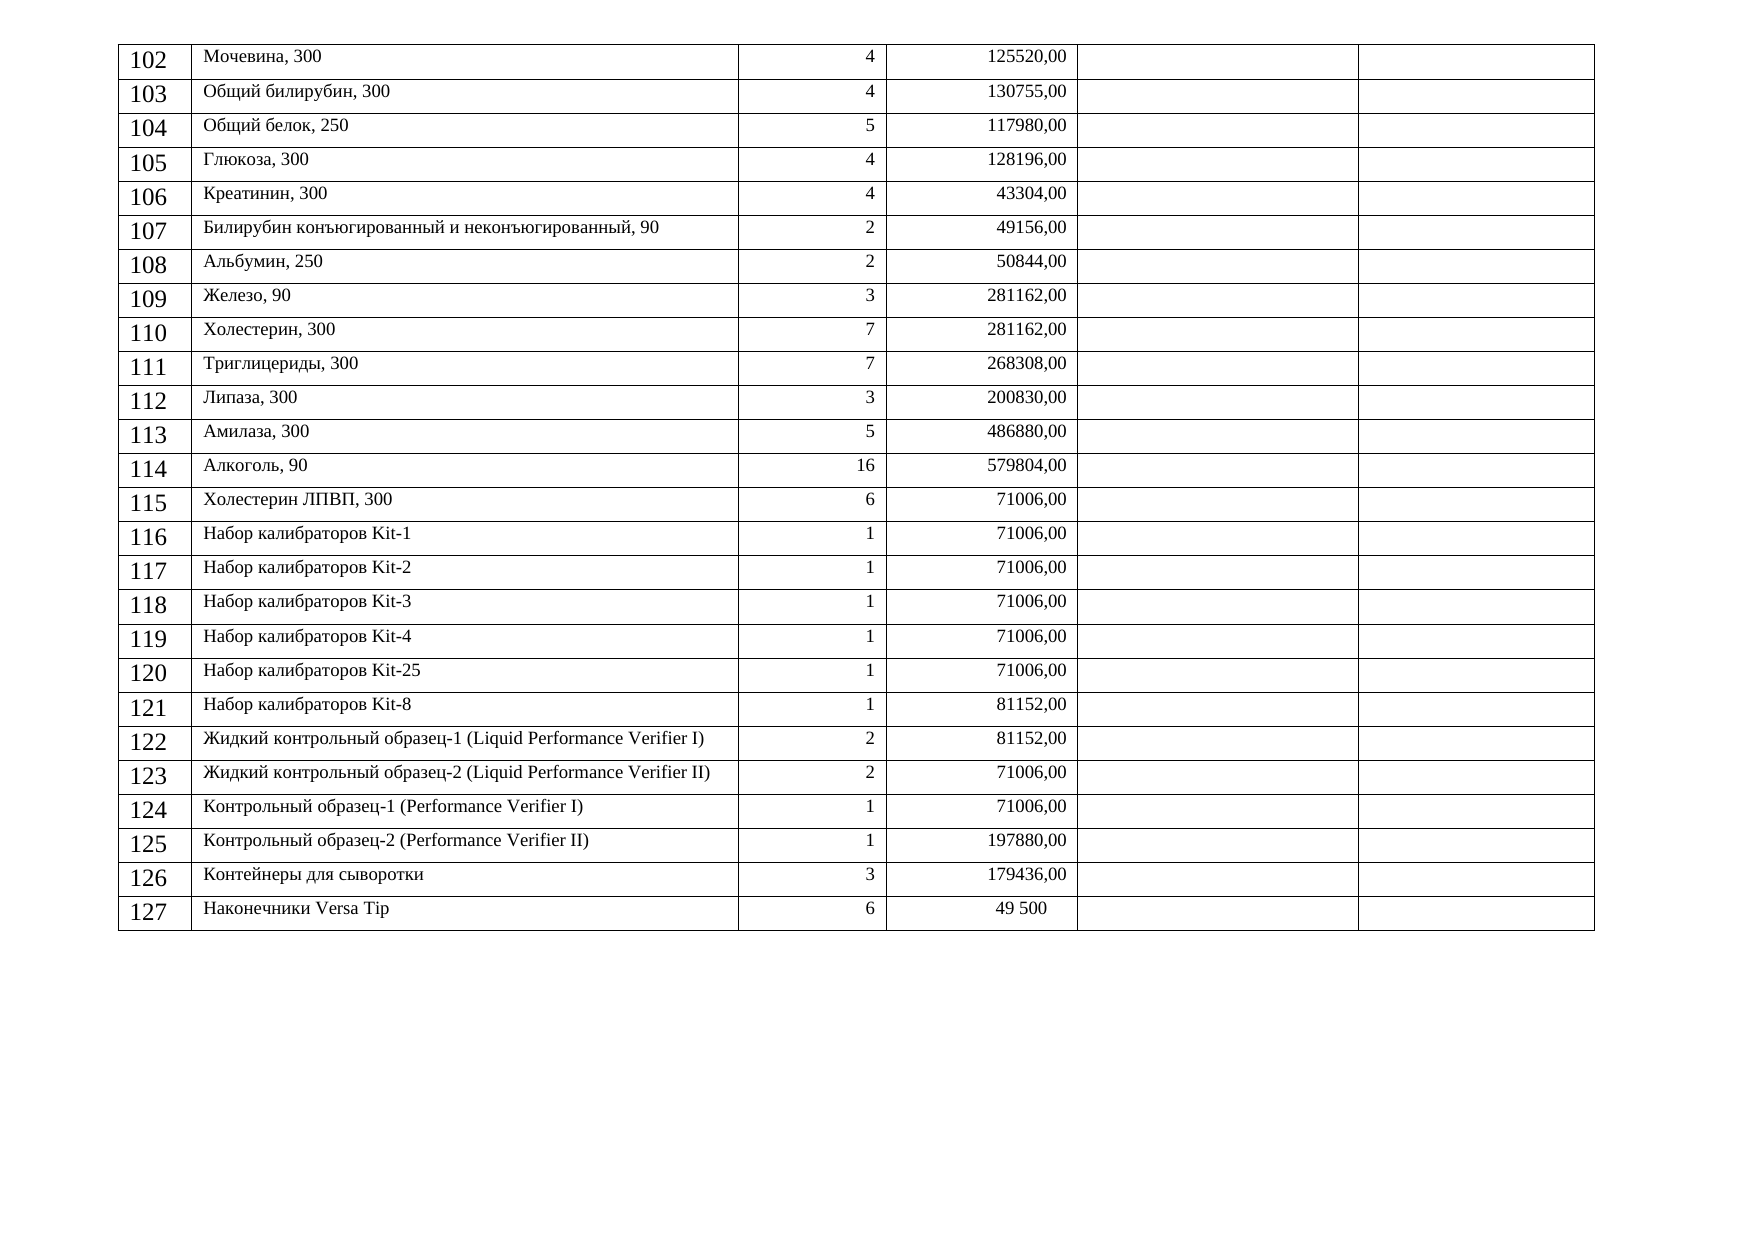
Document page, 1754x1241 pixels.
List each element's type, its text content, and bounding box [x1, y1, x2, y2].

table_cell Железо, 90 [192, 284, 738, 317]
table_cell 122 [119, 727, 191, 760]
table_cell Жидкий контрольный образец-2 (Liquid Performance Verifier II) [192, 761, 738, 794]
table_cell [1359, 727, 1594, 760]
table_cell 179436,00 [887, 863, 1077, 896]
table_cell [1078, 284, 1358, 317]
table_cell 130755,00 [887, 80, 1077, 112]
table_cell 105 [119, 148, 191, 181]
table_cell 2 [739, 216, 886, 249]
table_cell [1078, 250, 1358, 283]
table_cell [1078, 352, 1358, 385]
table_cell 2 [739, 250, 886, 283]
table_cell [1078, 182, 1358, 215]
table_cell 3 [739, 863, 886, 896]
table_cell [1359, 420, 1594, 453]
table_cell [1359, 284, 1594, 317]
table_cell 486880,00 [887, 420, 1077, 453]
table_cell [1078, 556, 1358, 589]
table_cell Триглицериды, 300 [192, 352, 738, 385]
table_cell Контрольный образец-2 (Performance Verifier II) [192, 829, 738, 862]
table_cell 7 [739, 318, 886, 351]
table_cell Набор калибраторов Kit-1 [192, 522, 738, 555]
table_cell [1359, 45, 1594, 78]
table_cell 102 [119, 45, 191, 78]
table_cell 5 [739, 114, 886, 147]
table_cell Контейнеры для сыворотки [192, 863, 738, 896]
table_cell [1078, 761, 1358, 794]
table_cell [1359, 148, 1594, 181]
table_cell [1359, 625, 1594, 657]
table_cell 281162,00 [887, 284, 1077, 317]
table_cell Мочевина, 300 [192, 45, 738, 78]
table_cell 3 [739, 386, 886, 419]
table_cell [1078, 829, 1358, 862]
table_cell [1078, 386, 1358, 419]
table_cell 81152,00 [887, 727, 1077, 760]
table_cell Амилаза, 300 [192, 420, 738, 453]
table_cell 111 [119, 352, 191, 385]
table_cell 125 [119, 829, 191, 862]
table_cell 123 [119, 761, 191, 794]
table_cell [1359, 795, 1594, 828]
table_cell 103 [119, 80, 191, 112]
table_cell [1078, 693, 1358, 726]
table_cell Глюкоза, 300 [192, 148, 738, 181]
table_cell [1359, 693, 1594, 726]
table_cell 4 [739, 182, 886, 215]
table_cell Набор калибраторов Kit-25 [192, 659, 738, 692]
table_cell [1359, 80, 1594, 112]
table_cell 127 [119, 897, 191, 930]
table_cell [1359, 488, 1594, 521]
table_cell 125520,00 [887, 45, 1077, 78]
table_cell [1359, 590, 1594, 623]
table_cell 117 [119, 556, 191, 589]
table_cell 6 [739, 488, 886, 521]
table_cell 71006,00 [887, 556, 1077, 589]
table_cell Жидкий контрольный образец-1 (Liquid Performance Verifier I) [192, 727, 738, 760]
table_cell 71006,00 [887, 488, 1077, 521]
table_cell [1078, 45, 1358, 78]
table_cell 1 [739, 659, 886, 692]
table_cell 104 [119, 114, 191, 147]
table_cell 1 [739, 590, 886, 623]
table_cell 50844,00 [887, 250, 1077, 283]
table_cell 1 [739, 522, 886, 555]
table_cell 49 500 [887, 897, 1077, 930]
table_cell 200830,00 [887, 386, 1077, 419]
table_cell 116 [119, 522, 191, 555]
table_cell [1359, 182, 1594, 215]
table_cell [1078, 659, 1358, 692]
table_cell 71006,00 [887, 795, 1077, 828]
table_cell 81152,00 [887, 693, 1077, 726]
table_cell [1359, 250, 1594, 283]
table_cell 2 [739, 727, 886, 760]
table_cell 114 [119, 454, 191, 487]
table_cell [1078, 216, 1358, 249]
table_cell 71006,00 [887, 659, 1077, 692]
table_cell 281162,00 [887, 318, 1077, 351]
table_cell Алкоголь, 90 [192, 454, 738, 487]
table_cell [1359, 556, 1594, 589]
table_cell 579804,00 [887, 454, 1077, 487]
table_cell 197880,00 [887, 829, 1077, 862]
table_cell Липаза, 300 [192, 386, 738, 419]
table_cell 3 [739, 284, 886, 317]
table_cell [1078, 897, 1358, 930]
table_cell [1359, 114, 1594, 147]
table_cell Билирубин конъюгированный и неконъюгированный, 90 [192, 216, 738, 249]
table_cell 121 [119, 693, 191, 726]
table_cell [1078, 727, 1358, 760]
table_cell Наконечники Versa Tip [192, 897, 738, 930]
table_cell Контрольный образец-1 (Performance Verifier I) [192, 795, 738, 828]
table_cell [1078, 148, 1358, 181]
table_cell [1078, 80, 1358, 112]
table_cell 117980,00 [887, 114, 1077, 147]
table_cell [1078, 863, 1358, 896]
table_cell Набор калибраторов Kit-2 [192, 556, 738, 589]
table_cell 1 [739, 795, 886, 828]
table_cell [1359, 761, 1594, 794]
table_cell 16 [739, 454, 886, 487]
table_cell 71006,00 [887, 761, 1077, 794]
table_cell 49156,00 [887, 216, 1077, 249]
table_cell 107 [119, 216, 191, 249]
table_cell Общий билирубин, 300 [192, 80, 738, 112]
table_cell [1078, 420, 1358, 453]
table_cell [1359, 863, 1594, 896]
table_cell [1359, 829, 1594, 862]
table_cell 120 [119, 659, 191, 692]
table_cell 1 [739, 693, 886, 726]
table_cell 128196,00 [887, 148, 1077, 181]
table_cell 110 [119, 318, 191, 351]
table_cell 2 [739, 761, 886, 794]
table_cell 1 [739, 556, 886, 589]
table_cell 71006,00 [887, 522, 1077, 555]
table_cell [1078, 590, 1358, 623]
table_cell [1359, 318, 1594, 351]
table_cell [1359, 522, 1594, 555]
table_cell 115 [119, 488, 191, 521]
table_cell Холестерин ЛПВП, 300 [192, 488, 738, 521]
table_cell [1078, 522, 1358, 555]
table_cell [1078, 488, 1358, 521]
table_cell [1078, 318, 1358, 351]
table_cell 43304,00 [887, 182, 1077, 215]
table_cell [1078, 454, 1358, 487]
table_cell 112 [119, 386, 191, 419]
table_cell 71006,00 [887, 625, 1077, 657]
table_cell 109 [119, 284, 191, 317]
table_cell [1359, 897, 1594, 930]
table_cell 4 [739, 148, 886, 181]
table_cell 4 [739, 45, 886, 78]
table_cell Набор калибраторов Kit-4 [192, 625, 738, 657]
table_cell 124 [119, 795, 191, 828]
table_cell 5 [739, 420, 886, 453]
table_cell [1078, 625, 1358, 657]
table_cell [1359, 386, 1594, 419]
table_cell 71006,00 [887, 590, 1077, 623]
table_cell 1 [739, 829, 886, 862]
table_cell [1078, 795, 1358, 828]
table_cell Альбумин, 250 [192, 250, 738, 283]
table_cell Общий белок, 250 [192, 114, 738, 147]
table_cell [1359, 352, 1594, 385]
table_cell Холестерин, 300 [192, 318, 738, 351]
table_cell 4 [739, 80, 886, 112]
table_cell 113 [119, 420, 191, 453]
table_cell [1359, 454, 1594, 487]
table_cell 126 [119, 863, 191, 896]
table_cell 119 [119, 625, 191, 657]
table_cell 1 [739, 625, 886, 657]
table_cell Набор калибраторов Kit-3 [192, 590, 738, 623]
table_cell 106 [119, 182, 191, 215]
table_cell 7 [739, 352, 886, 385]
table_cell [1359, 659, 1594, 692]
table_cell 118 [119, 590, 191, 623]
table_cell 108 [119, 250, 191, 283]
table_cell [1359, 216, 1594, 249]
table_cell 268308,00 [887, 352, 1077, 385]
table_cell Креатинин, 300 [192, 182, 738, 215]
table_cell 6 [739, 897, 886, 930]
table_cell [1078, 114, 1358, 147]
table_cell Набор калибраторов Kit-8 [192, 693, 738, 726]
